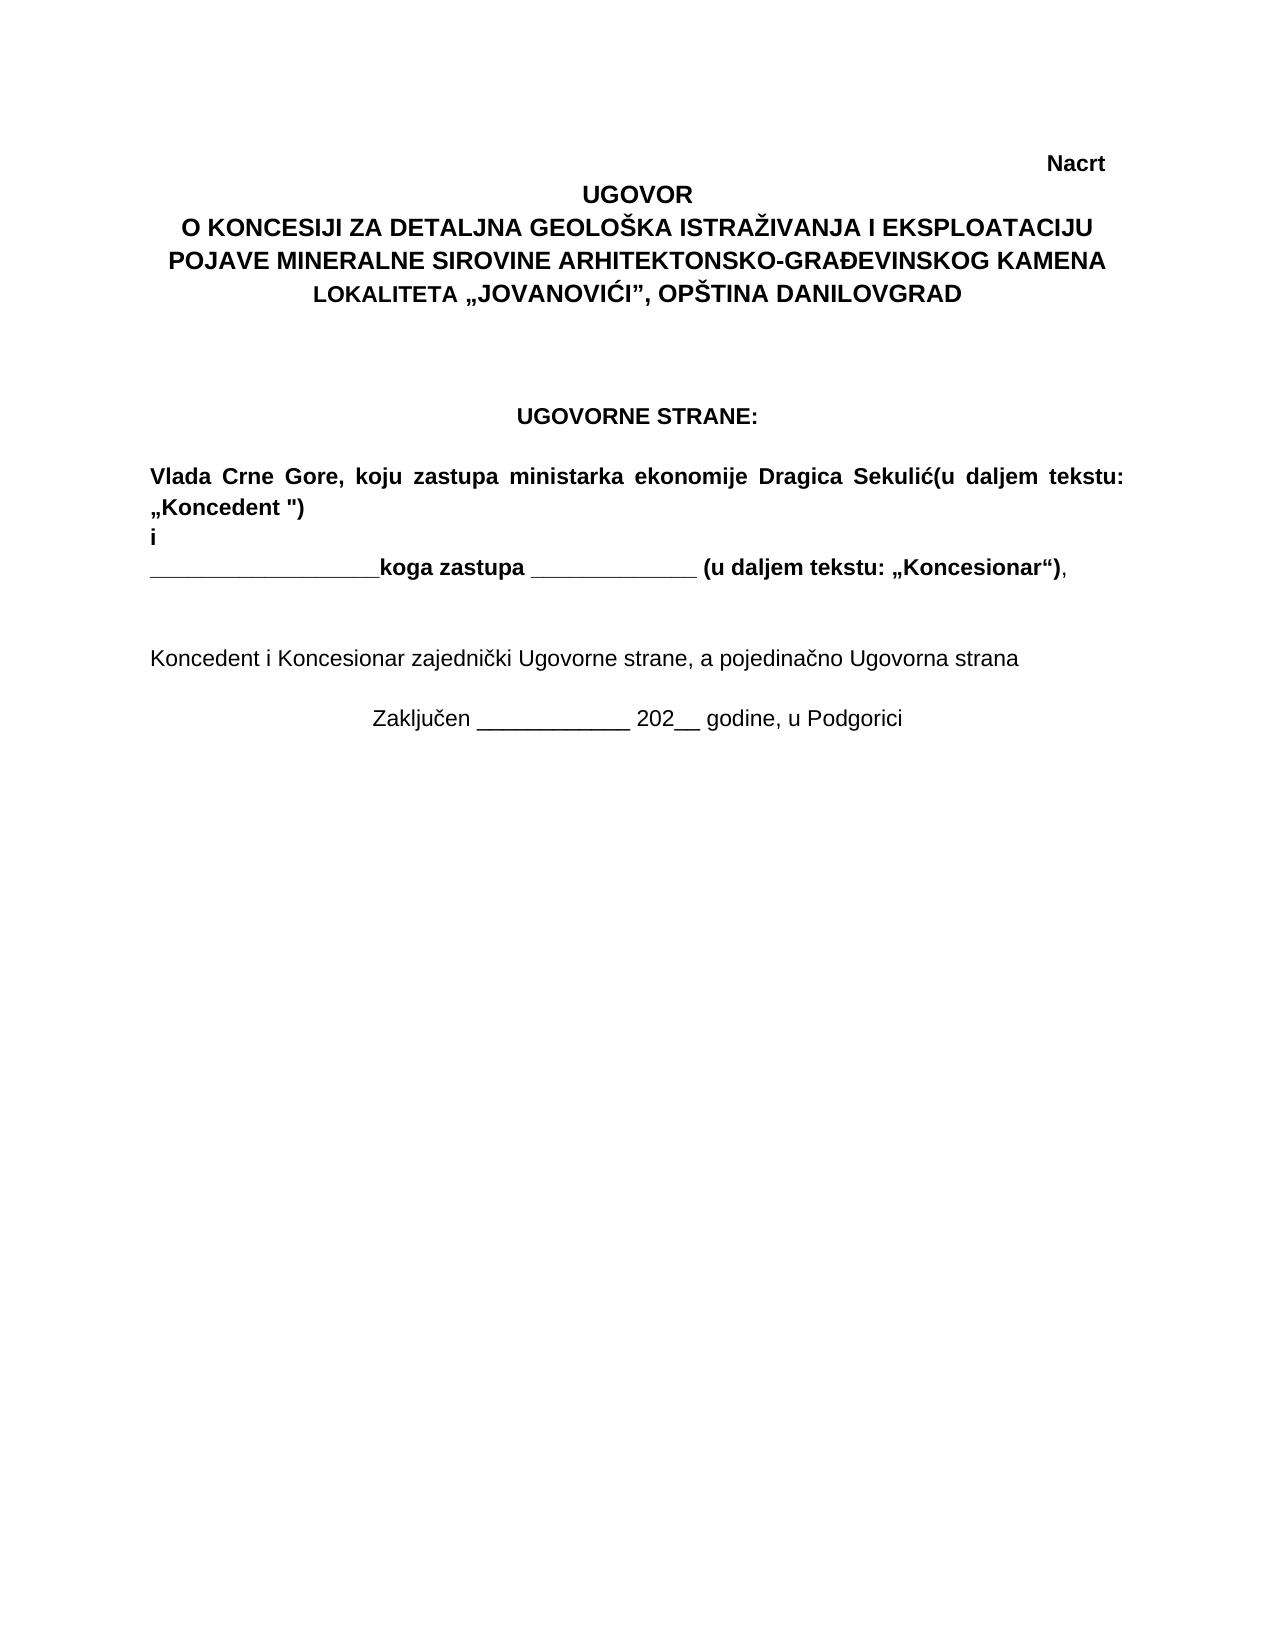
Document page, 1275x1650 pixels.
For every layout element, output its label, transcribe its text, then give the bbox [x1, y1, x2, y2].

text UGOVOR [150, 180, 1125, 209]
text UGOVORNE STRANE: [150, 403, 1125, 429]
text Vlada Crne Gore, koju zastupa ministarka ekonomije Dragica Sekulić(u daljem tekstu: „Koncedent ") [150, 463, 1125, 520]
text Nacrt [150, 150, 1125, 176]
text i [150, 524, 1125, 550]
text __________________koga zastupa _____________ (u daljem tekstu: „Koncesionar“), [150, 554, 1125, 580]
text Zaključen ____________ 202__ godine, u Podgorici [150, 705, 1125, 731]
text O KONCESIJI ZA DETALJNA GEOLOŠKA ISTRAŽIVANJA I EKSPLOATACIJU POJAVE MINERALNE SIROVINE ARHITEKTONSKO-GRAĐEVINSKOG KAMENA LOKALITETA „JOVANOVIĆI”, OPŠTINA DANILOVGRAD [150, 213, 1125, 308]
text Koncedent i Koncesionar zajednički Ugovorne strane, a pojedinačno Ugovorna strana [150, 644, 1125, 671]
